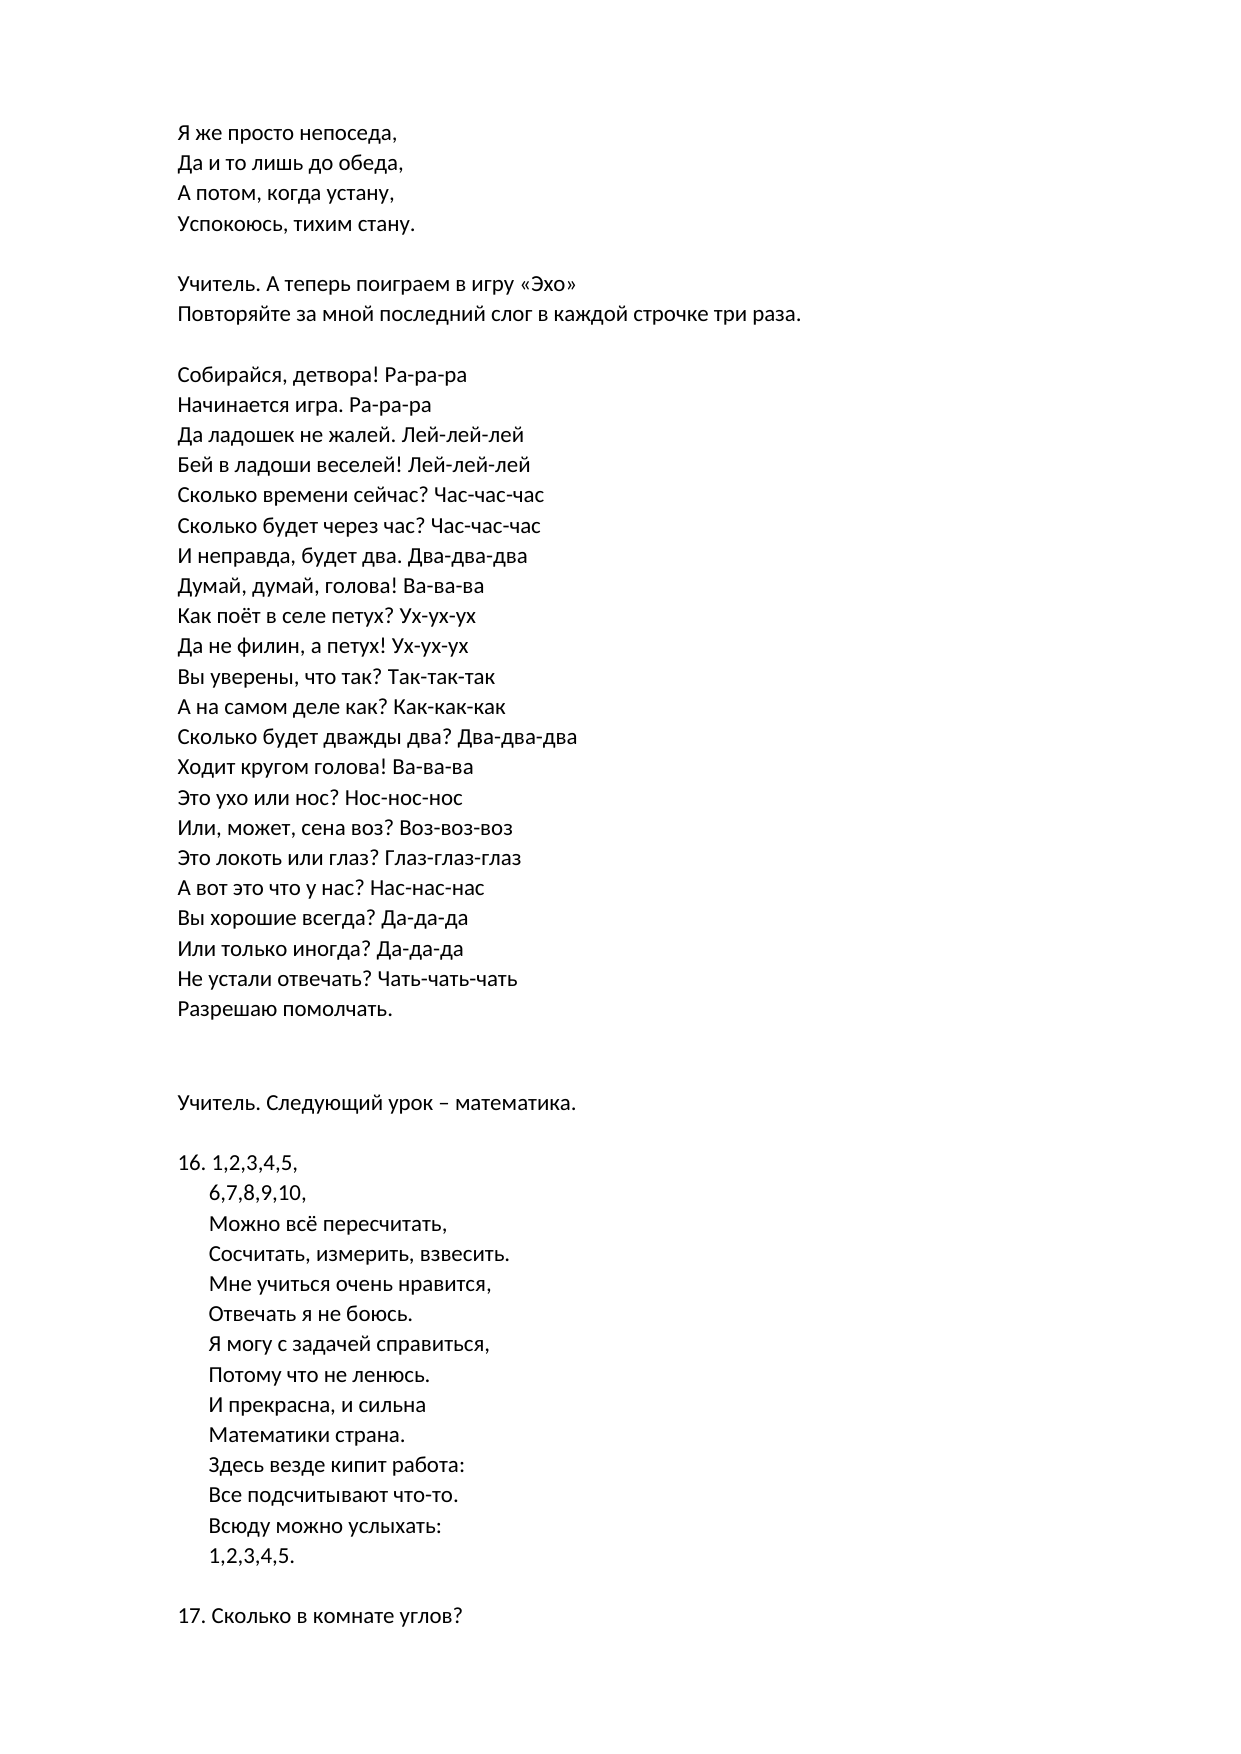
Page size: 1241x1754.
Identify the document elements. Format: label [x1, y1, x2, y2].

text [177, 118, 1152, 1022]
text [177, 1088, 1152, 1629]
